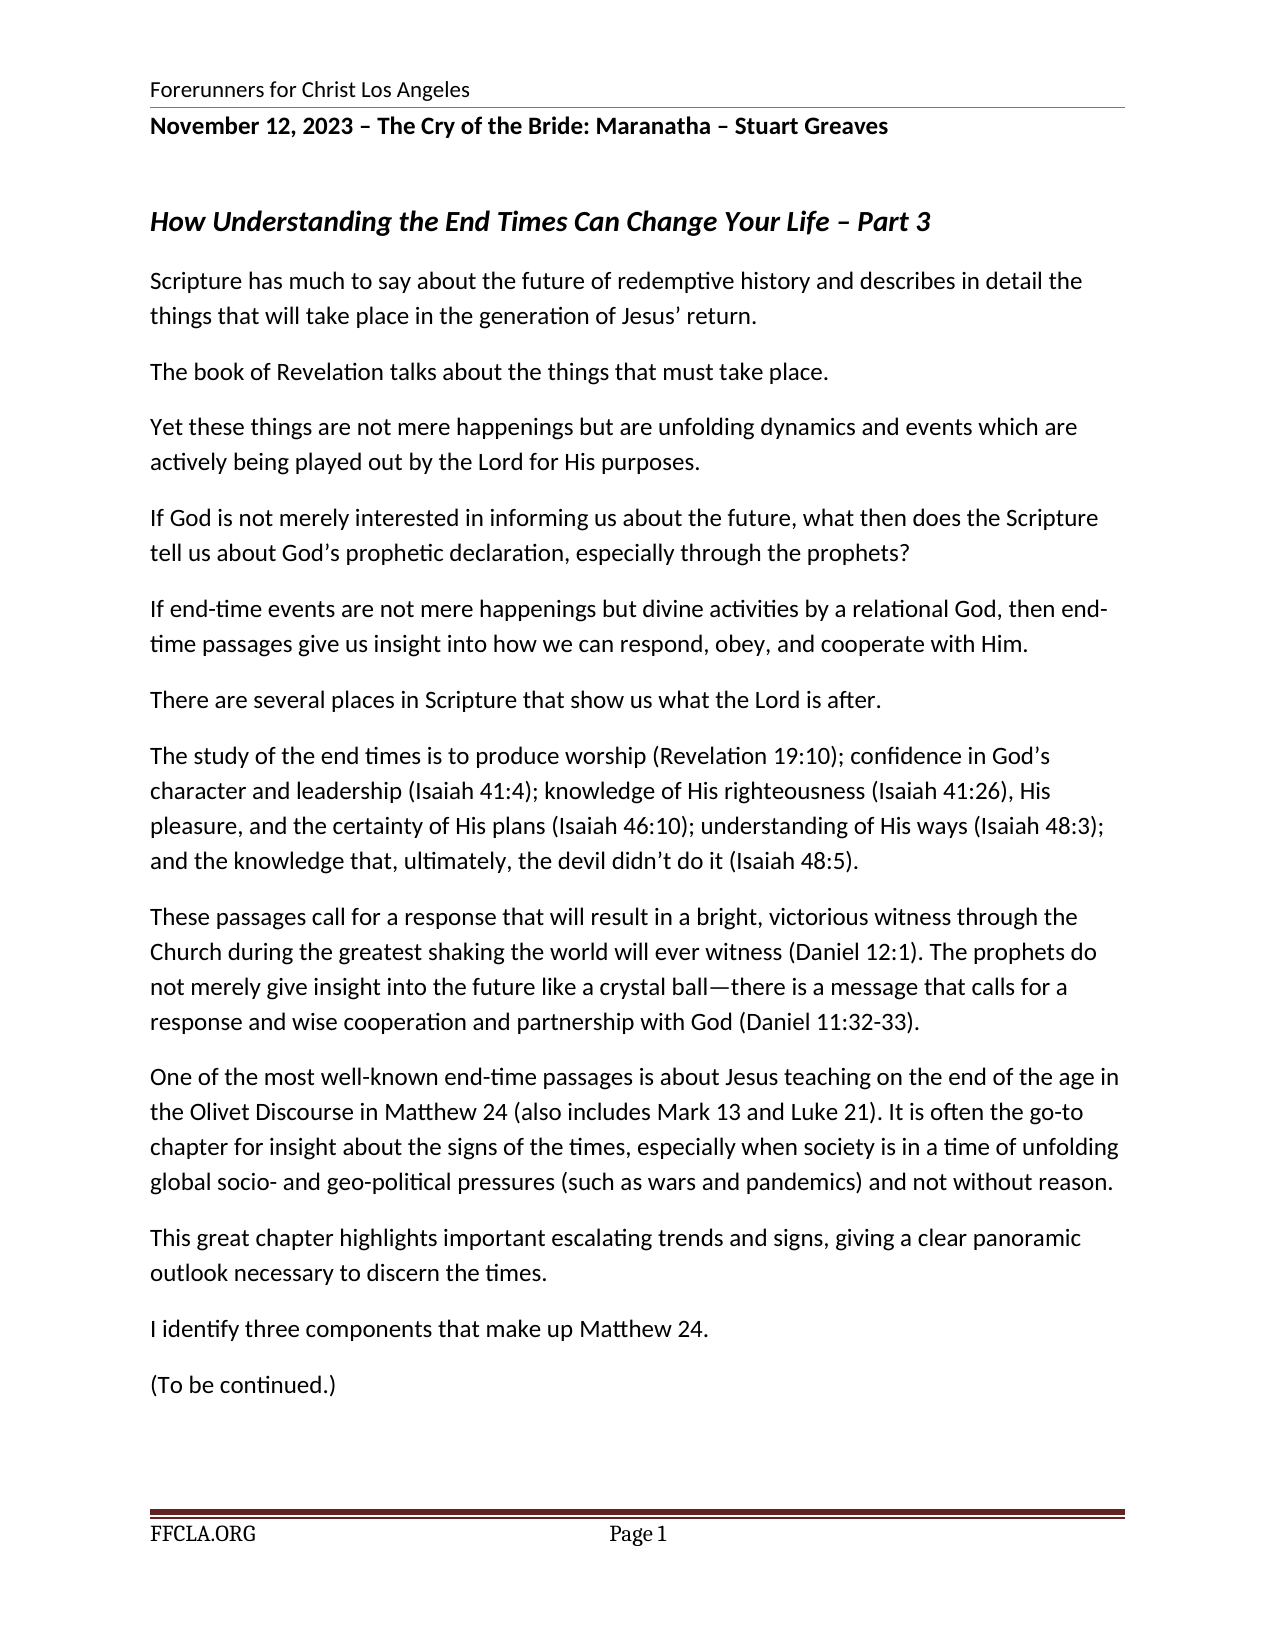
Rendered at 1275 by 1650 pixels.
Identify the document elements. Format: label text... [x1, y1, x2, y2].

text I identify three components that make up Matthew 24. [150, 1313, 1125, 1344]
text The study of the end times is to produce worship (Revelation 19:10); confidence in God’s character and leadership (Isaiah 41:4); knowledge of His righteousness (Isaiah 41:26), His pleasure, and the certainty of His plans (Isaiah 46:10); understanding of His ways (Isaiah 48:3); and the knowledge that, ultimately, the devil didn’t do it (Isaiah 48:5). [150, 740, 1125, 875]
text The book of Revelation talks about the things that must take place. [150, 356, 1125, 386]
text This great chapter highlights important escalating trends and signs, giving a clear panoramic outlook necessary to discern the times. [150, 1222, 1125, 1288]
text There are several places in Scripture that show us what the Lord is after. [150, 684, 1125, 714]
text If end-time events are not mere happenings but divine activities by a relational God, then end-time passages give us insight into how we can respond, obey, and cooperate with Him. [150, 593, 1125, 659]
text These passages call for a response that will result in a bright, victorious witness through the Church during the greatest shaking the world will ever witness (Daniel 12:1). The prophets do not merely give insight into the future like a crystal ball—there is a message that calls for a response and wise cooperation and partnership with God (Daniel 11:32-33). [150, 901, 1125, 1036]
text Scripture has much to say about the future of redemptive history and describes in detail the things that will take place in the generation of Jesus’ return. [150, 265, 1125, 330]
text Yet these things are not mere happenings but are unfolding dynamics and events which are actively being played out by the Lord for His purposes. [150, 411, 1125, 477]
text How Understanding the End Times Can Change Your Life – Part 3 [150, 203, 1125, 239]
text One of the most well-known end-time passages is about Jesus teaching on the end of the age in the Olivet Discourse in Matthew 24 (also includes Mark 13 and Luke 21). It is often the go-to chapter for insight about the signs of the times, especially when society is in a time of unfolding global socio- and geo-political pressures (such as wars and pandemics) and not without reason. [150, 1061, 1125, 1197]
text If God is not merely interested in informing us about the future, what then does the Scripture tell us about God’s prophetic declaration, especially through the prophets? [150, 502, 1125, 568]
text (To be continued.) [150, 1369, 1125, 1399]
